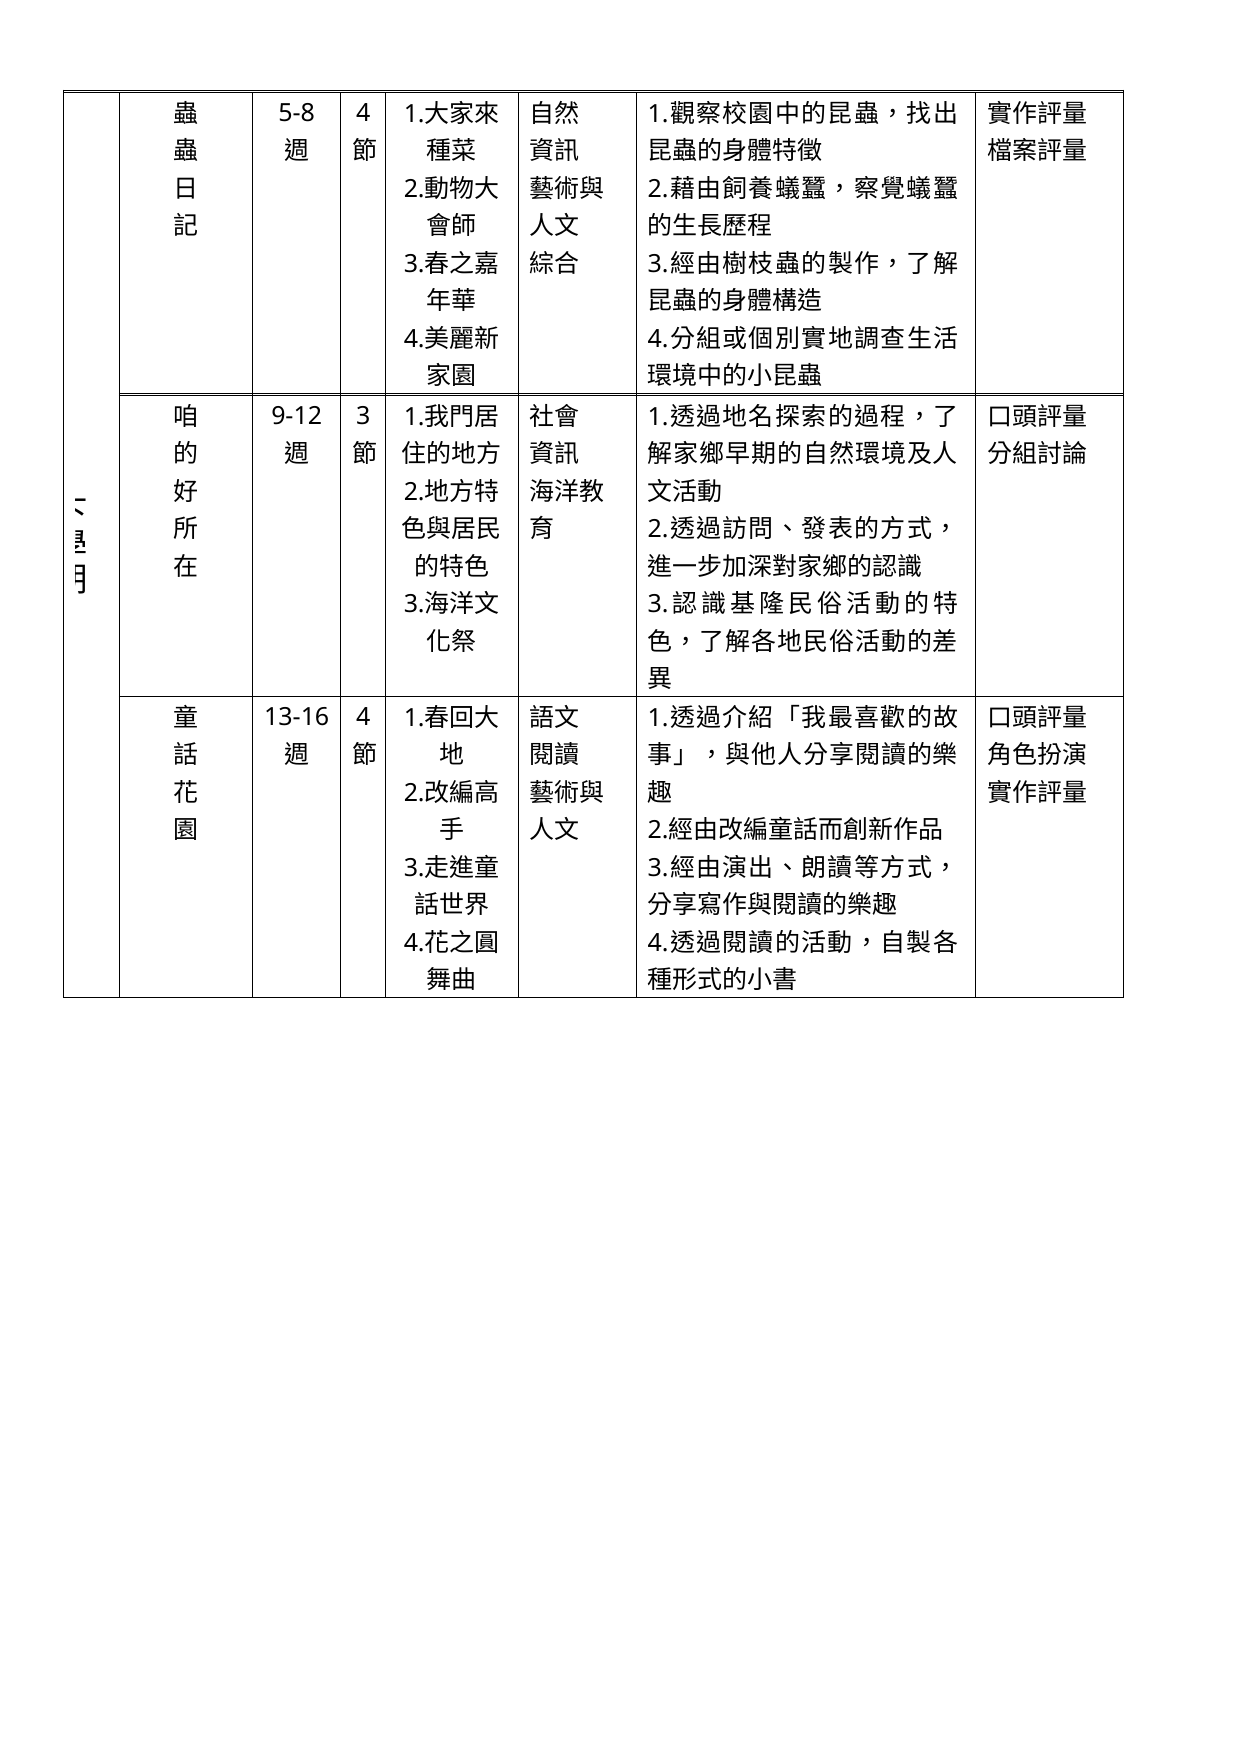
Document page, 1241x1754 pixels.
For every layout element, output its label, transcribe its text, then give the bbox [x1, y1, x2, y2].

table_cell 4節 [341, 93, 385, 393]
table_cell 1.春回大地 2.改編高手 3.走進童話世界 4.花之圓舞曲 [386, 697, 518, 997]
table_cell 1.我門居住的地方 2.地方特色與居民的特色 3.海洋文化祭 [386, 396, 518, 696]
table_cell 13-16週 [253, 697, 340, 997]
table_cell 4節 [341, 697, 385, 997]
table_cell 童 話 花 園 [120, 697, 252, 997]
table_cell 咱 的 好 所 在 [120, 396, 252, 696]
table_cell 3節 [341, 396, 385, 696]
table_cell 下學期 [64, 93, 119, 997]
table_cell 口頭評量 分組討論 [976, 396, 1123, 696]
table_cell 1.透過地名探索的過程，了解家鄉早期的自然環境及人文活動 2.透過訪問、發表的方式，進一步加深對家鄉的認識 3.認識基隆民俗活動的特色，了解各地民俗活動的差異 [637, 396, 975, 696]
table_cell 1.大家來種菜 2.動物大會師 3.春之嘉年華 4.美麗新家園 [386, 93, 518, 393]
table_cell 口頭評量 角色扮演 實作評量 [976, 697, 1123, 997]
table_cell 自然 資訊 藝術與人文 綜合 [519, 93, 636, 393]
table_cell 5-8週 [253, 93, 340, 393]
table_cell 語文 閱讀 藝術與人文 [519, 697, 636, 997]
table_cell 實作評量 檔案評量 [976, 93, 1123, 393]
table_cell 1.觀察校園中的昆蟲，找出昆蟲的身體特徵 2.藉由飼養蟻蠶，察覺蟻蠶的生長歷程 3.經由樹枝蟲的製作，了解昆蟲的身體構造 4.分組或個別實地調查生活環境中的小昆蟲 [637, 93, 975, 393]
table_cell 蟲 蟲 日 記 [120, 93, 252, 393]
table_cell 1.透過介紹「我最喜歡的故事」，與他人分享閱讀的樂趣 2.經由改編童話而創新作品 3.經由演出、朗讀等方式，分享寫作與閱讀的樂趣 4.透過閱讀的活動，自製各種形式的小書 [637, 697, 975, 997]
table_cell 9-12週 [253, 396, 340, 696]
table_cell 社會 資訊 海洋教育 [519, 396, 636, 696]
